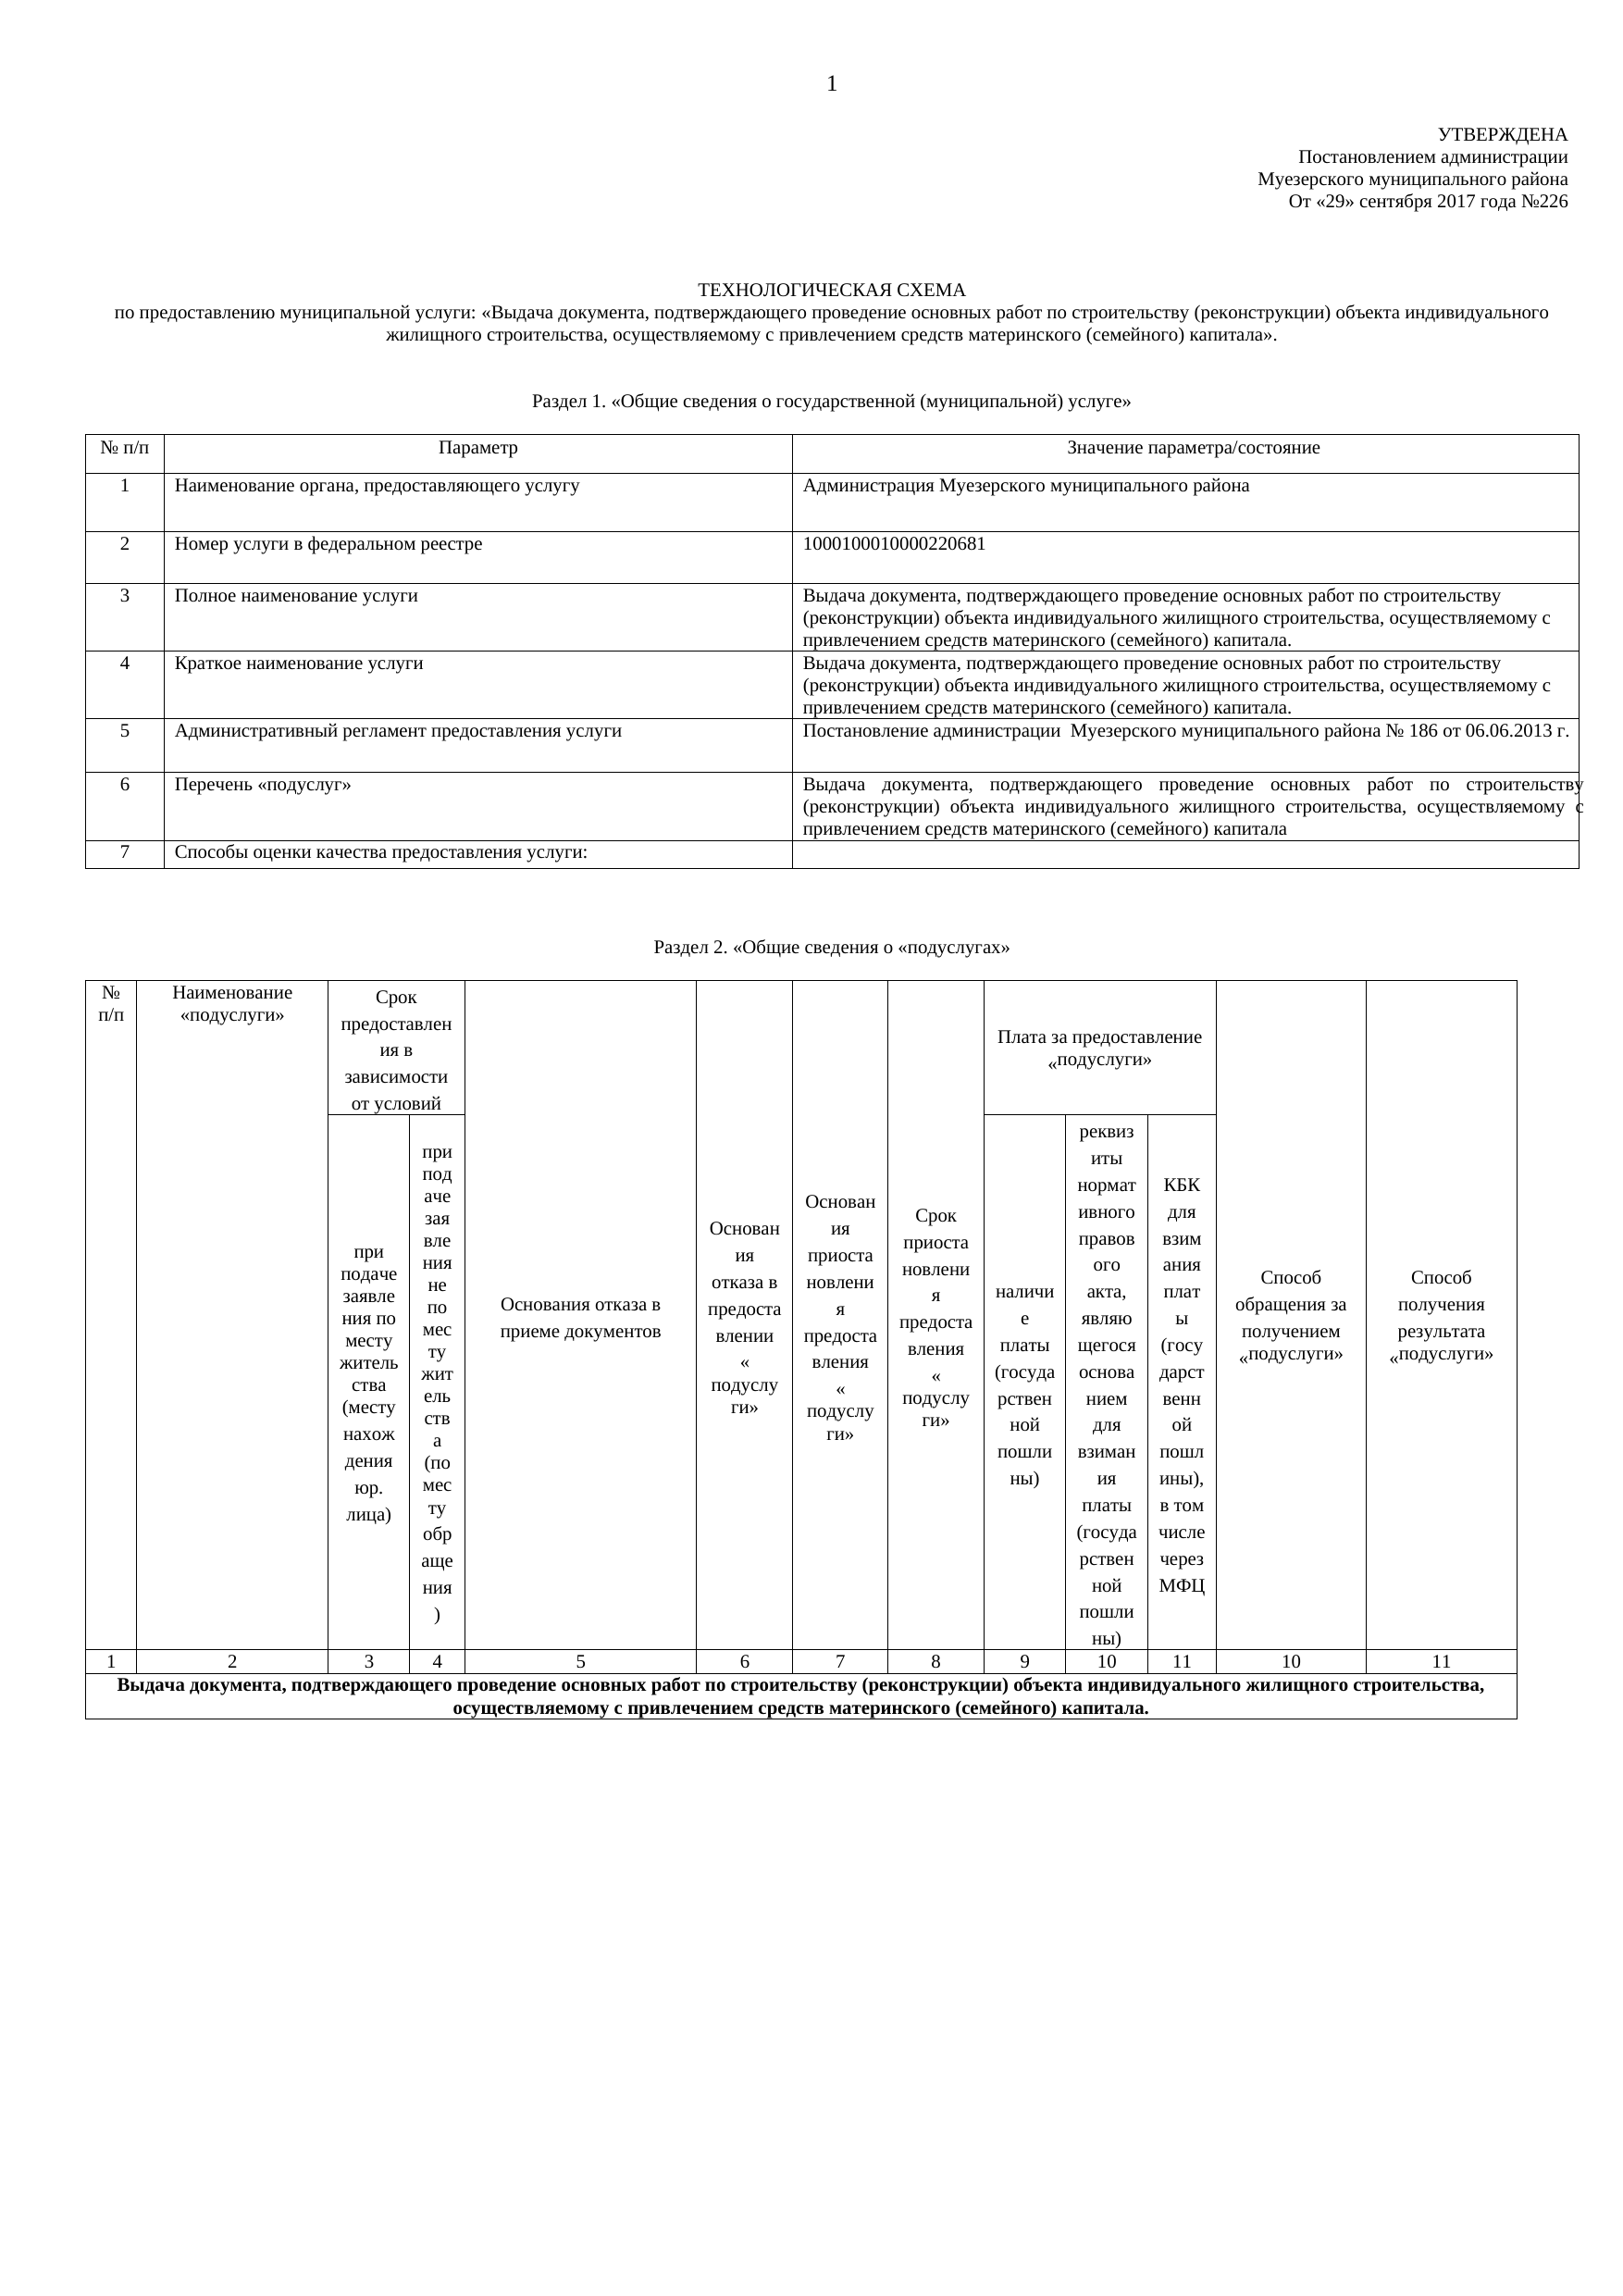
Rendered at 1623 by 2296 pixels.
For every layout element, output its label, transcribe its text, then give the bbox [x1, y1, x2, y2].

table_header Срок предоставления в зависимости от условий [328, 981, 465, 1114]
table_cell Полное наименование услуги [165, 584, 792, 651]
table_header Основания отказа в предоставлении «подуслуги» [697, 981, 792, 1649]
text по предоставлению муниципальной услуги: «Выдача документа, подтверждающего проведение основных работ по строительству (реконструкции) объекта индивидуального жилищного строительства, осуществляемому с привлечением средств материнского (семейного) капитала». [95, 301, 1568, 345]
text Раздел 2. «Общие сведения о «подуслугах» [95, 936, 1568, 958]
table_cell 6 [697, 1650, 792, 1672]
table_cell Краткое наименование услуги [165, 652, 792, 718]
table_header Способ получения результата «подуслуги» [1367, 981, 1517, 1649]
table_header Параметр [165, 435, 792, 473]
table_cell 10 [1066, 1650, 1147, 1672]
table_cell КБК для взимания платы (государственной пошлины), в том числе через МФЦ [1148, 1115, 1216, 1649]
text УТВЕРЖДЕНА [95, 122, 1568, 145]
text ТЕХНОЛОГИЧЕСКАЯ СХЕМА [95, 279, 1568, 301]
table_cell 10 [1217, 1650, 1366, 1672]
table_header Способ обращения за получением «подуслуги» [1217, 981, 1366, 1649]
table_cell при подаче заявления по месту жительства (месту нахождения юр. лица) [328, 1115, 409, 1649]
table_header № п/п [86, 981, 136, 1649]
table_cell Постановление администрации Муезерского муниципального района № 186 от 06.06.2013 г. [793, 719, 1579, 772]
table_cell наличие платы (государственной пошлины) [985, 1115, 1065, 1649]
table_header № п/п [86, 435, 164, 473]
table_cell 5 [465, 1650, 696, 1672]
table_cell 4 [410, 1650, 465, 1672]
table_cell реквизиты нормативного правового акта, являющегося основанием для взимания платы (государственной пошлины) [1066, 1115, 1147, 1649]
table_cell 6 [86, 773, 164, 839]
table_header Срок приостановления предоставления «подуслуги» [888, 981, 984, 1649]
table_cell 3 [328, 1650, 409, 1672]
table_header Наименование «подуслуги» [137, 981, 328, 1649]
table_cell 5 [86, 719, 164, 772]
table_cell 8 [888, 1650, 984, 1672]
table_cell при подаче заявления не по месту жительства (по месту обращения) [410, 1115, 465, 1649]
table_cell Наименование органа, предоставляющего услугу [165, 474, 792, 531]
table_header Основания приостановления предоставления «подуслуги» [793, 981, 887, 1649]
table_cell 9 [985, 1650, 1065, 1672]
table_cell 2 [137, 1650, 328, 1672]
table_cell 1 [86, 474, 164, 531]
table_header Плата за предоставление «подуслуги» [985, 981, 1216, 1114]
text От «29» сентября 2017 года №226 [95, 190, 1568, 212]
table_cell [793, 841, 1579, 867]
table_cell 11 [1367, 1650, 1517, 1672]
table_header Значение параметра/состояние [793, 435, 1579, 473]
table_cell Администрация Муезерского муниципального района [793, 474, 1579, 531]
table_cell 3 [86, 584, 164, 651]
table_cell 7 [793, 1650, 887, 1672]
table_cell 1 [86, 1650, 136, 1672]
table_cell 4 [86, 652, 164, 718]
table_cell Номер услуги в федеральном реестре [165, 532, 792, 583]
text Муезерского муниципального района [95, 168, 1568, 190]
table_cell Выдача документа, подтверждающего проведение основных работ по строительству (реконструкции) объекта индивидуального жилищного строительства, осуществляемому с привлечением средств материнского (семейного) капитала. [793, 584, 1579, 651]
table_cell 1000100010000220681 [793, 532, 1579, 583]
table_cell Административный регламент предоставления услуги [165, 719, 792, 772]
table_cell Выдача документа, подтверждающего проведение основных работ по строительству (реконструкции) объекта индивидуального жилищного строительства, осуществляемому с привлечением средств материнского (семейного) капитала [793, 773, 1579, 839]
table_cell Способы оценки качества предоставления услуги: [165, 841, 792, 867]
text Раздел 1. «Общие сведения о государственной (муниципальной) услуге» [95, 390, 1568, 412]
table_cell Перечень «подуслуг» [165, 773, 792, 839]
table_cell 11 [1148, 1650, 1216, 1672]
table_header Основания отказа в приеме документов [465, 981, 696, 1649]
table_cell Выдача документа, подтверждающего проведение основных работ по строительству (реконструкции) объекта индивидуального жилищного строительства, осуществляемому с привлечением средств материнского (семейного) капитала. [793, 652, 1579, 718]
table_cell 2 [86, 532, 164, 583]
table_cell 7 [86, 841, 164, 867]
table_cell Выдача документа, подтверждающего проведение основных работ по строительству (реконструкции) объекта индивидуального жилищного строительства, осуществляемому с привлечением средств материнского (семейного) капитала. [86, 1674, 1517, 1719]
text Постановлением администрации [95, 145, 1568, 168]
